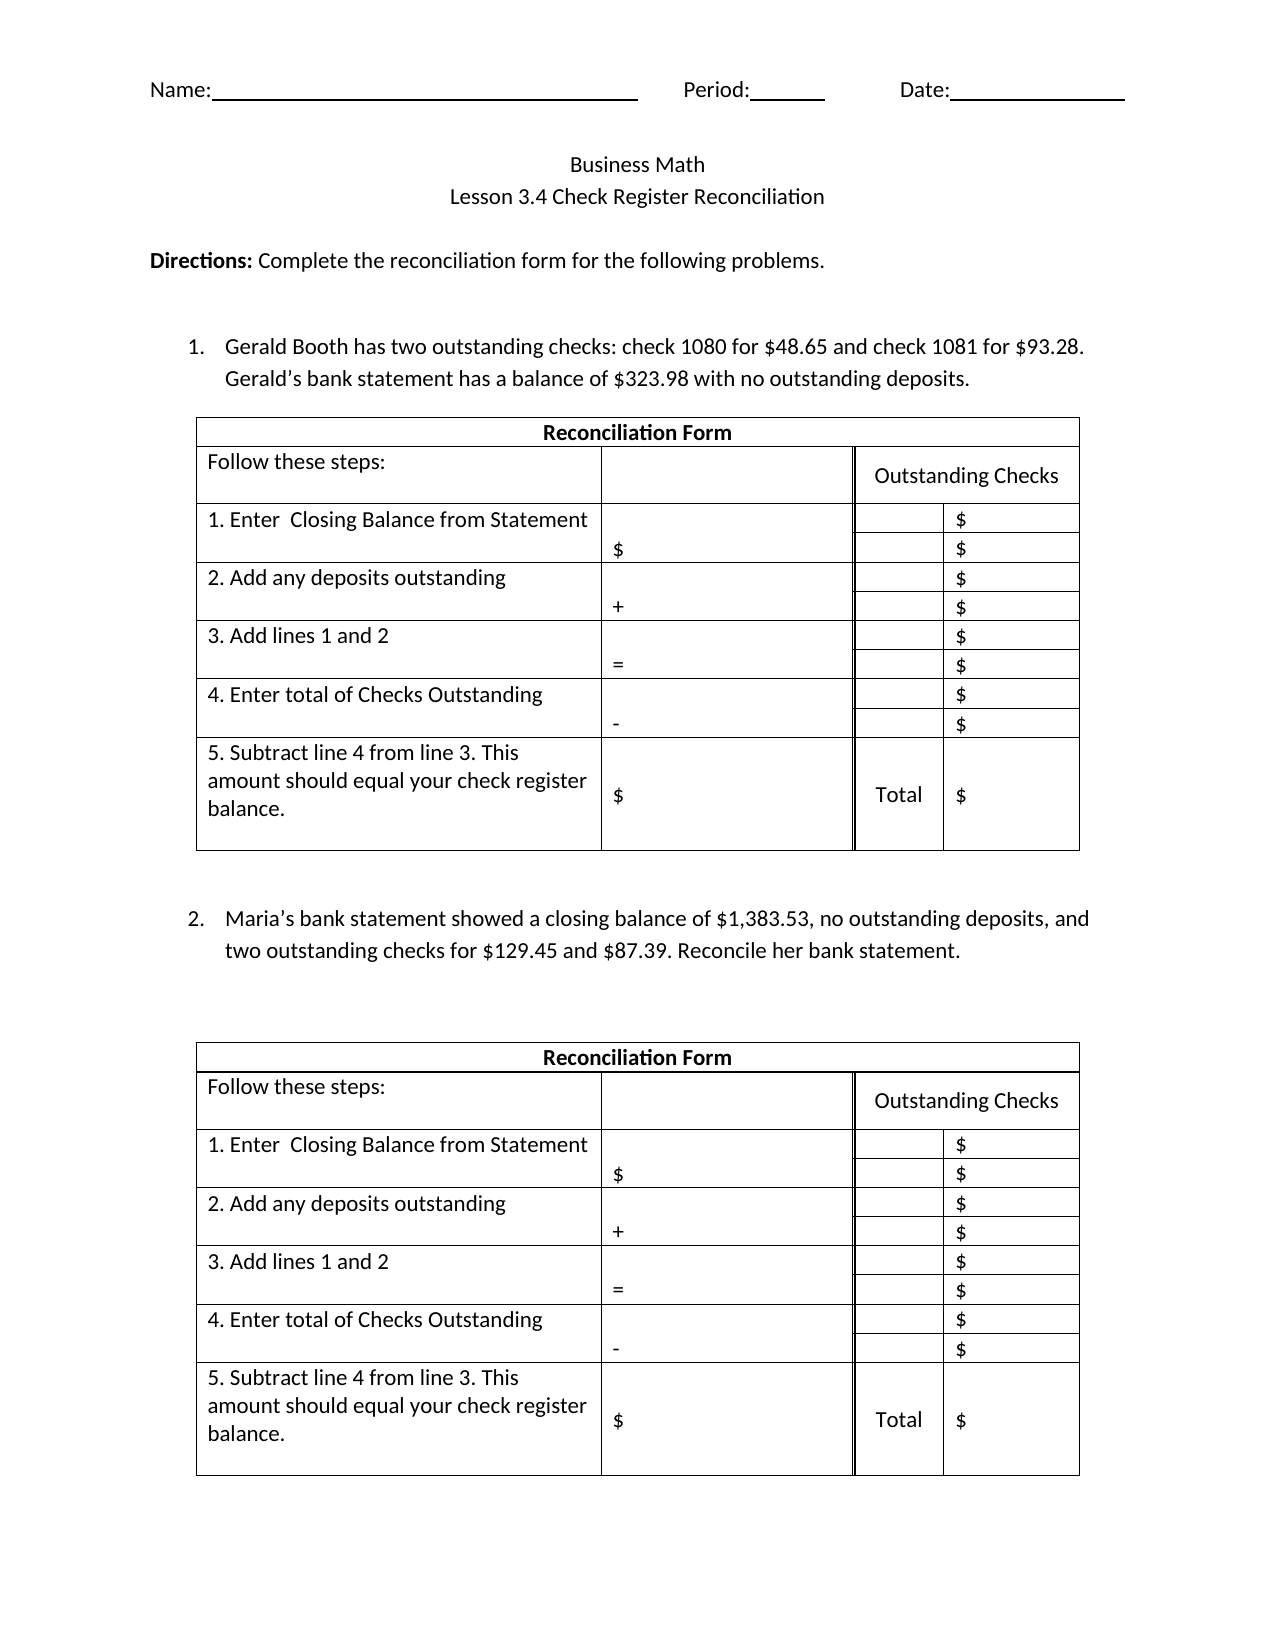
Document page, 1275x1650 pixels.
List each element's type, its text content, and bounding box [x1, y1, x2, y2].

table_cell $ [944, 533, 1079, 562]
text Directions: Complete the reconciliation form for the following problems. [150, 247, 1125, 274]
table_cell $ [944, 621, 1079, 649]
table_cell [856, 679, 943, 708]
text Business Math [150, 150, 1125, 178]
text Lesson 3.4 Check Register Reconciliation [150, 182, 1125, 210]
table_cell $ [944, 563, 1079, 591]
table_cell - [602, 679, 852, 737]
table_cell = [602, 621, 852, 678]
table_cell [856, 1217, 943, 1245]
table_cell = [602, 1246, 852, 1303]
table_cell [856, 1159, 943, 1187]
table_cell $ [602, 738, 852, 850]
table_header Reconciliation Form [197, 418, 1079, 446]
table_cell 4. Enter total of Checks Outstanding [197, 679, 601, 737]
table_cell [856, 592, 943, 620]
table_cell 4. Enter total of Checks Outstanding [197, 1305, 601, 1362]
table_cell [602, 1073, 852, 1128]
table_cell $ [602, 504, 852, 562]
table_cell [856, 1305, 943, 1333]
table_cell Total [856, 738, 943, 850]
table_cell [856, 1275, 943, 1303]
table_cell [856, 504, 943, 532]
table_cell - [602, 1305, 852, 1362]
table_cell $ [944, 1305, 1079, 1333]
table_cell [856, 621, 943, 649]
list Gerald Booth has two outstanding checks: check 1080 for $48.65 and check 1081 for $93.28. Gerald’s bank statement has a balance of $323.98 with no outstanding deposits. [187, 332, 1125, 392]
table_cell $ [944, 1246, 1079, 1274]
table_cell [856, 709, 943, 737]
table_cell $ [944, 1363, 1079, 1475]
table_cell [856, 1246, 943, 1274]
table_cell [856, 1334, 943, 1362]
table_cell 3. Add lines 1 and 2 [197, 621, 601, 678]
table_cell [856, 533, 943, 562]
table_cell [856, 650, 943, 678]
table_cell [856, 1188, 943, 1216]
table_cell $ [944, 1130, 1079, 1157]
table_cell Follow these steps: [197, 1073, 601, 1128]
table_cell Total [856, 1363, 943, 1475]
table_cell Outstanding Checks [856, 447, 1079, 503]
table_cell 1. Enter Closing Balance from Statement [197, 504, 601, 562]
table_cell + [602, 1188, 852, 1245]
table_cell $ [944, 1275, 1079, 1303]
table_cell + [602, 563, 852, 620]
table_cell 2. Add any deposits outstanding [197, 563, 601, 620]
table_cell $ [944, 679, 1079, 708]
table_cell $ [944, 709, 1079, 737]
table_cell [856, 1130, 943, 1157]
table_cell $ [944, 1188, 1079, 1216]
table_cell 2. Add any deposits outstanding [197, 1188, 601, 1245]
table_cell $ [944, 592, 1079, 620]
table_cell $ [944, 1334, 1079, 1362]
table_header Reconciliation Form [197, 1043, 1079, 1071]
table_cell $ [602, 1363, 852, 1475]
table_cell [602, 447, 852, 503]
table_cell $ [602, 1130, 852, 1187]
list Maria’s bank statement showed a closing balance of $1,383.53, no outstanding deposits, and two outstanding checks for $129.45 and $87.39. Reconcile her bank statement. [187, 904, 1125, 964]
table_cell 5. Subtract line 4 from line 3. This amount should equal your check register balance. [197, 738, 601, 850]
table_cell [856, 563, 943, 591]
table_cell 3. Add lines 1 and 2 [197, 1246, 601, 1303]
table_cell $ [944, 738, 1079, 850]
table_cell 1. Enter Closing Balance from Statement [197, 1130, 601, 1187]
table_cell $ [944, 504, 1079, 532]
table_cell Follow these steps: [197, 447, 601, 503]
table_cell $ [944, 650, 1079, 678]
table_cell $ [944, 1159, 1079, 1187]
table_cell 5. Subtract line 4 from line 3. This amount should equal your check register balance. [197, 1363, 601, 1475]
table_cell Outstanding Checks [856, 1073, 1079, 1128]
table_cell $ [944, 1217, 1079, 1245]
